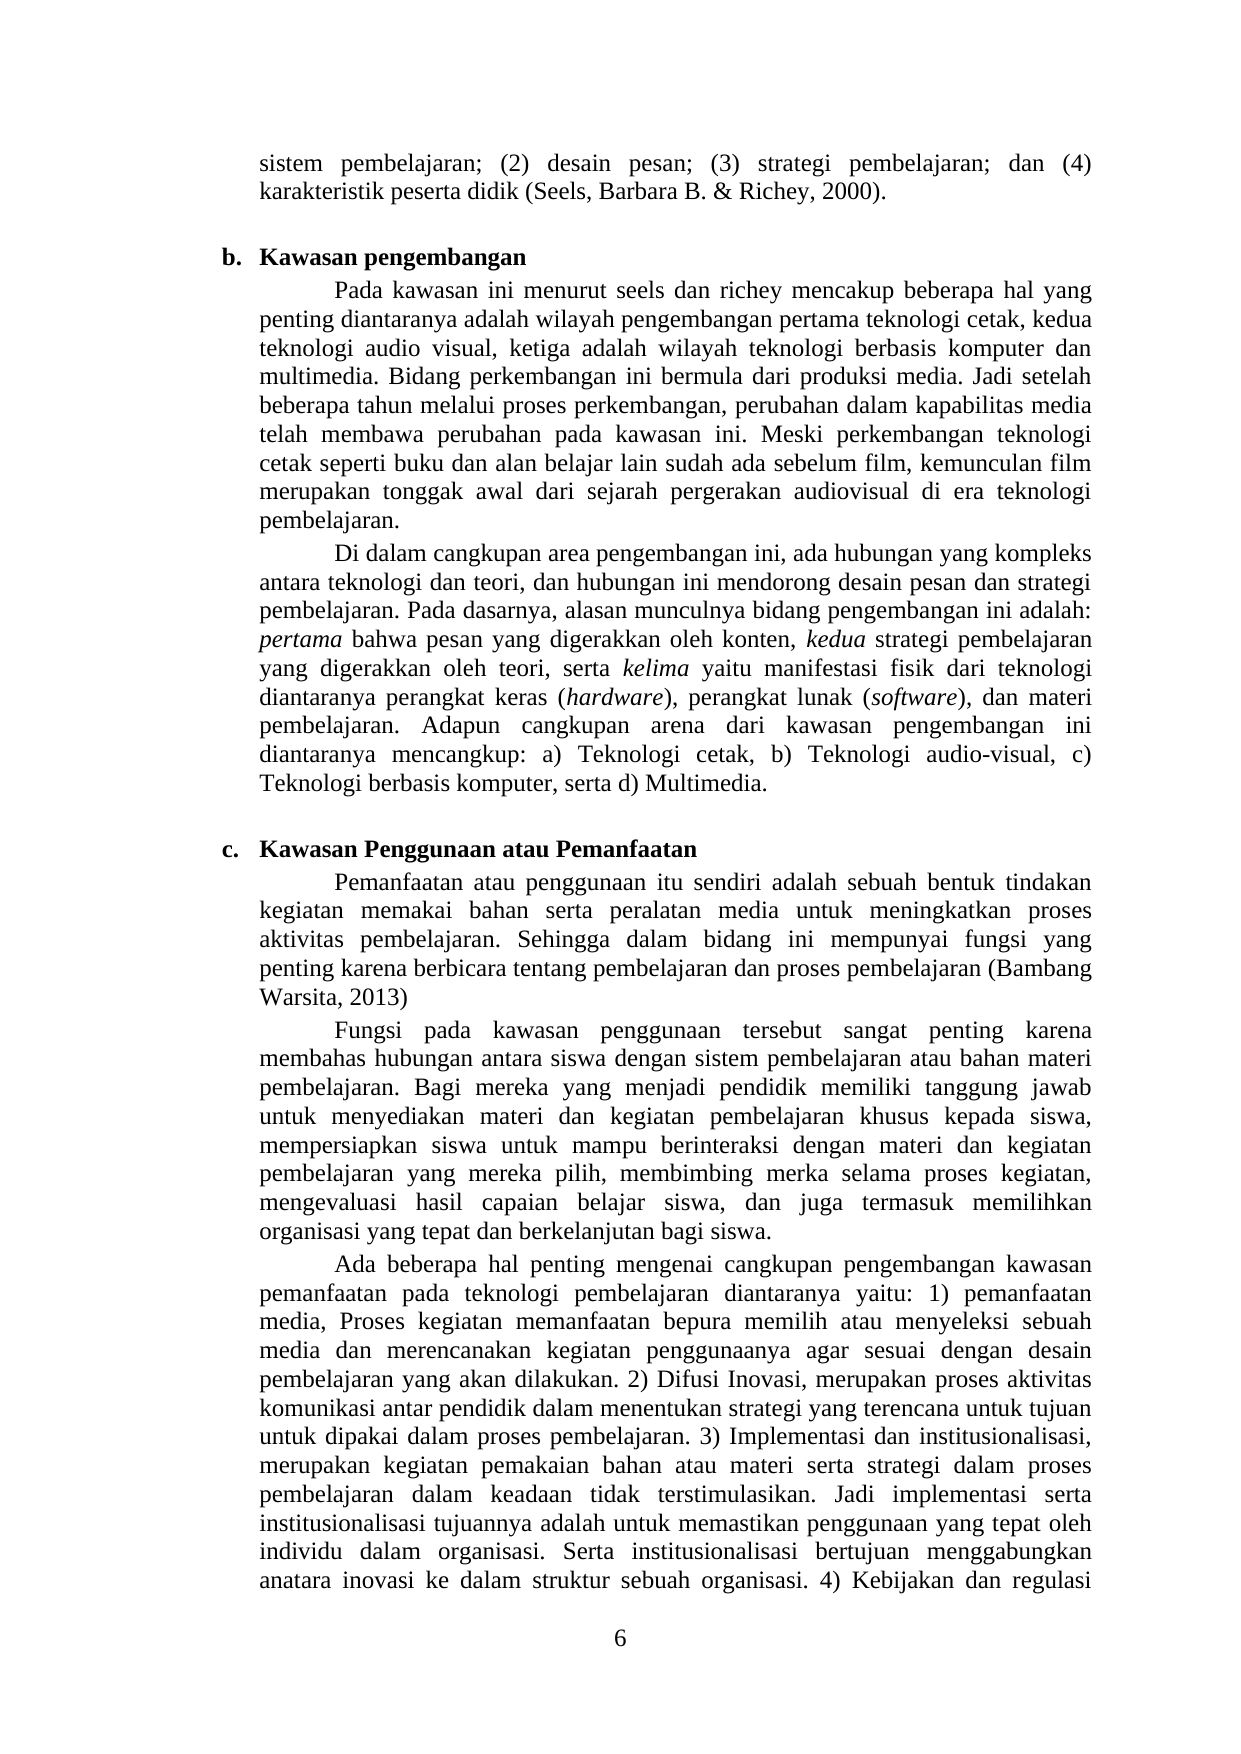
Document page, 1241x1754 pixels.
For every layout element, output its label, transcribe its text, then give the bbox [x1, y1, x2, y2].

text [259, 148, 1092, 205]
list Kawasan pengembangan [222, 242, 1092, 271]
list Kawasan Penggunaan atau Pemanfaatan [222, 834, 1092, 863]
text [259, 1249, 1092, 1594]
text Pemanfaatan atau penggunaan itu sendiri adalah sebuah bentuk tindakan kegiatan memakai bahan serta peralatan media untuk meningkatkan proses aktivitas pembelajaran. Sehingga dalam bidang ini mempunyai fungsi yang penting karena berbicara tentang pembelajaran dan proses pembelajaran (Bambang Warsita, 2013) [259, 867, 1092, 1011]
text Di dalam cangkupan area pengembangan ini, ada hubungan yang kompleks antara teknologi dan teori, dan hubungan ini mendorong desain pesan dan strategi pembelajaran. Pada dasarnya, alasan munculnya bidang pengembangan ini adalah: pertama bahwa pesan yang digerakkan oleh konten, kedua strategi pembelajaran yang digerakkan oleh teori, serta kelima yaitu manifestasi fisik dari teknologi diantaranya perangkat keras (hardware), perangkat lunak (software), dan materi pembelajaran. Adapun cangkupan arena dari kawasan pengembangan ini diantaranya mencangkup: a) Teknologi cetak, b) Teknologi audio-visual, c) Teknologi berbasis komputer, serta d) Multimedia. [259, 538, 1092, 797]
text Fungsi pada kawasan penggunaan tersebut sangat penting karena membahas hubungan antara siswa dengan sistem pembelajaran atau bahan materi pembelajaran. Bagi mereka yang menjadi pendidik memiliki tanggung jawab untuk menyediakan materi dan kegiatan pembelajaran khusus kepada siswa, mempersiapkan siswa untuk mampu berinteraksi dengan materi dan kegiatan pembelajaran yang mereka pilih, membimbing merka selama proses kegiatan, mengevaluasi hasil capaian belajar siswa, dan juga termasuk memilihkan organisasi yang tepat dan berkelanjutan bagi siswa. [259, 1015, 1092, 1245]
text Pada kawasan ini menurut seels dan richey mencakup beberapa hal yang penting diantaranya adalah wilayah pengembangan pertama teknologi cetak, kedua teknologi audio visual, ketiga adalah wilayah teknologi berbasis komputer dan multimedia. Bidang perkembangan ini bermula dari produksi media. Jadi setelah beberapa tahun melalui proses perkembangan, perubahan dalam kapabilitas media telah membawa perubahan pada kawasan ini. Meski perkembangan teknologi cetak seperti buku dan alan belajar lain sudah ada sebelum film, kemunculan film merupakan tonggak awal dari sejarah pergerakan audiovisual di era teknologi pembelajaran. [259, 275, 1092, 534]
